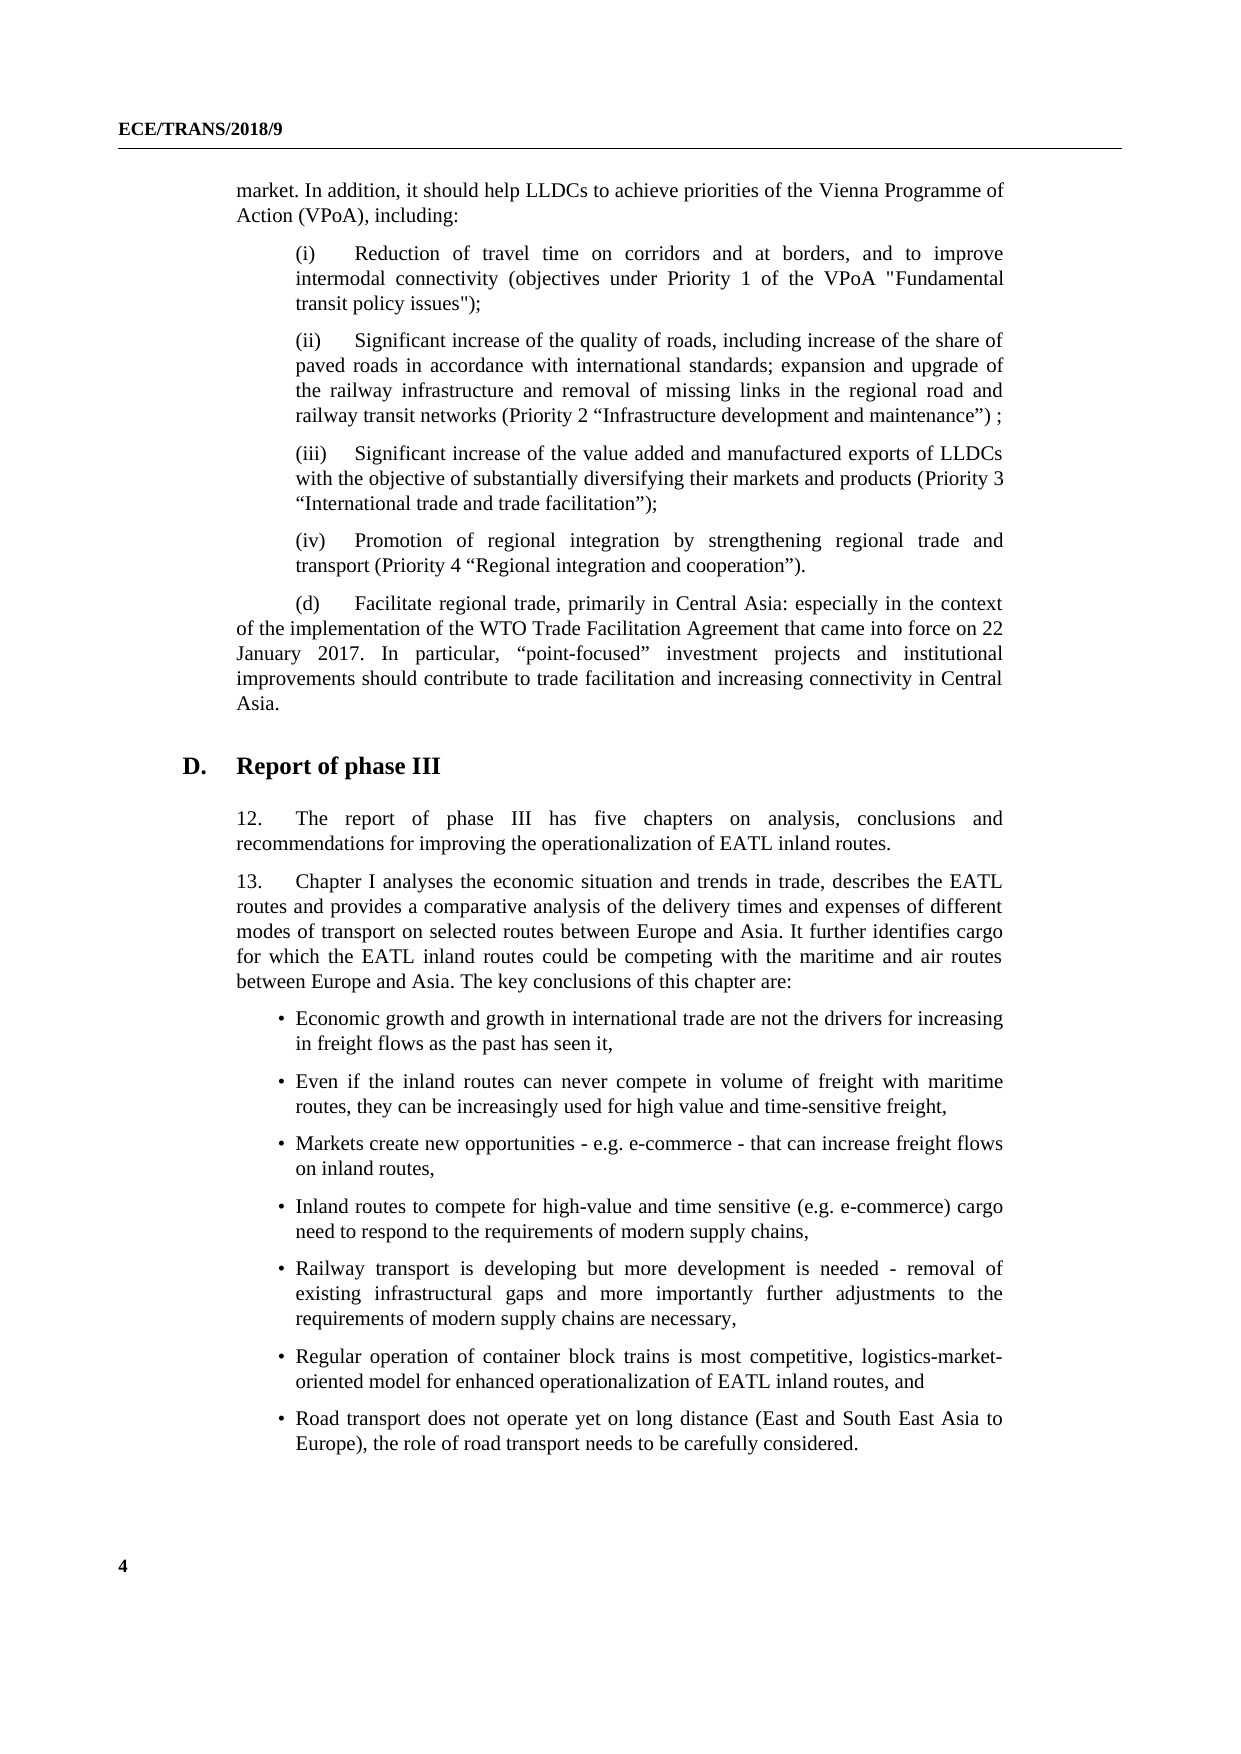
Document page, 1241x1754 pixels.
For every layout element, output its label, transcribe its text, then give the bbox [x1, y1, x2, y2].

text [236, 177, 1004, 227]
list Economic growth and growth in international trade are not the drivers for increasing in freight flows as the past has seen it, [278, 1005, 1004, 1055]
text 12. The report of phase III has five chapters on analysis, conclusions and recommendations for improving the operationalization of EATL inland routes. [236, 805, 1004, 855]
text (iv) Promotion of regional integration by strengthening regional trade and transport (Priority 4 “Regional integration and cooperation”). [295, 527, 1004, 577]
list Inland routes to compete for high-value and time sensitive (e.g. e-commerce) cargo need to respond to the requirements of modern supply chains, [278, 1193, 1004, 1243]
list Even if the inland routes can never compete in volume of freight with maritime routes, they can be increasingly used for high value and time-sensitive freight, [278, 1068, 1004, 1118]
list Railway transport is developing but more development is needed - removal of existing infrastructural gaps and more importantly further adjustments to the requirements of modern supply chains are necessary, [278, 1255, 1004, 1330]
list Regular operation of container block trains is most competitive, logistics-market-oriented model for enhanced operationalization of EATL inland routes, and [278, 1343, 1004, 1393]
list Markets create new opportunities - e.g. e-commerce - that can increase freight flows on inland routes, [278, 1130, 1004, 1180]
text (ii) Significant increase of the quality of roads, including increase of the share of paved roads in accordance with international standards; expansion and upgrade of the railway infrastructure and removal of missing links in the regional road and railway transit networks (Priority 2 “Infrastructure development and maintenance”) ; [295, 327, 1004, 427]
text D. Report of phase III [118, 752, 1004, 780]
text (d) Facilitate regional trade, primarily in Central Asia: especially in the context of the implementation of the WTO Trade Facilitation Agreement that came into force on 22 January 2017. In particular, “point-focused” investment projects and institutional improvements should contribute to trade facilitation and increasing connectivity in Central Asia. [236, 590, 1004, 715]
text (i) Reduction of travel time on corridors and at borders, and to improve intermodal connectivity (objectives under Priority 1 of the VPoA "Fundamental transit policy issues"); [295, 240, 1004, 315]
text 13. Chapter I analyses the economic situation and trends in trade, describes the EATL routes and provides a comparative analysis of the delivery times and expenses of different modes of transport on selected routes between Europe and Asia. It further identifies cargo for which the EATL inland routes could be competing with the maritime and air routes between Europe and Asia. The key conclusions of this chapter are: [236, 868, 1004, 993]
list Road transport does not operate yet on long distance (East and South East Asia to Europe), the role of road transport needs to be carefully considered. [278, 1405, 1004, 1455]
text (iii) Significant increase of the value added and manufactured exports of LLDCs with the objective of substantially diversifying their markets and products (Priority 3 “International trade and trade facilitation”); [295, 440, 1004, 515]
